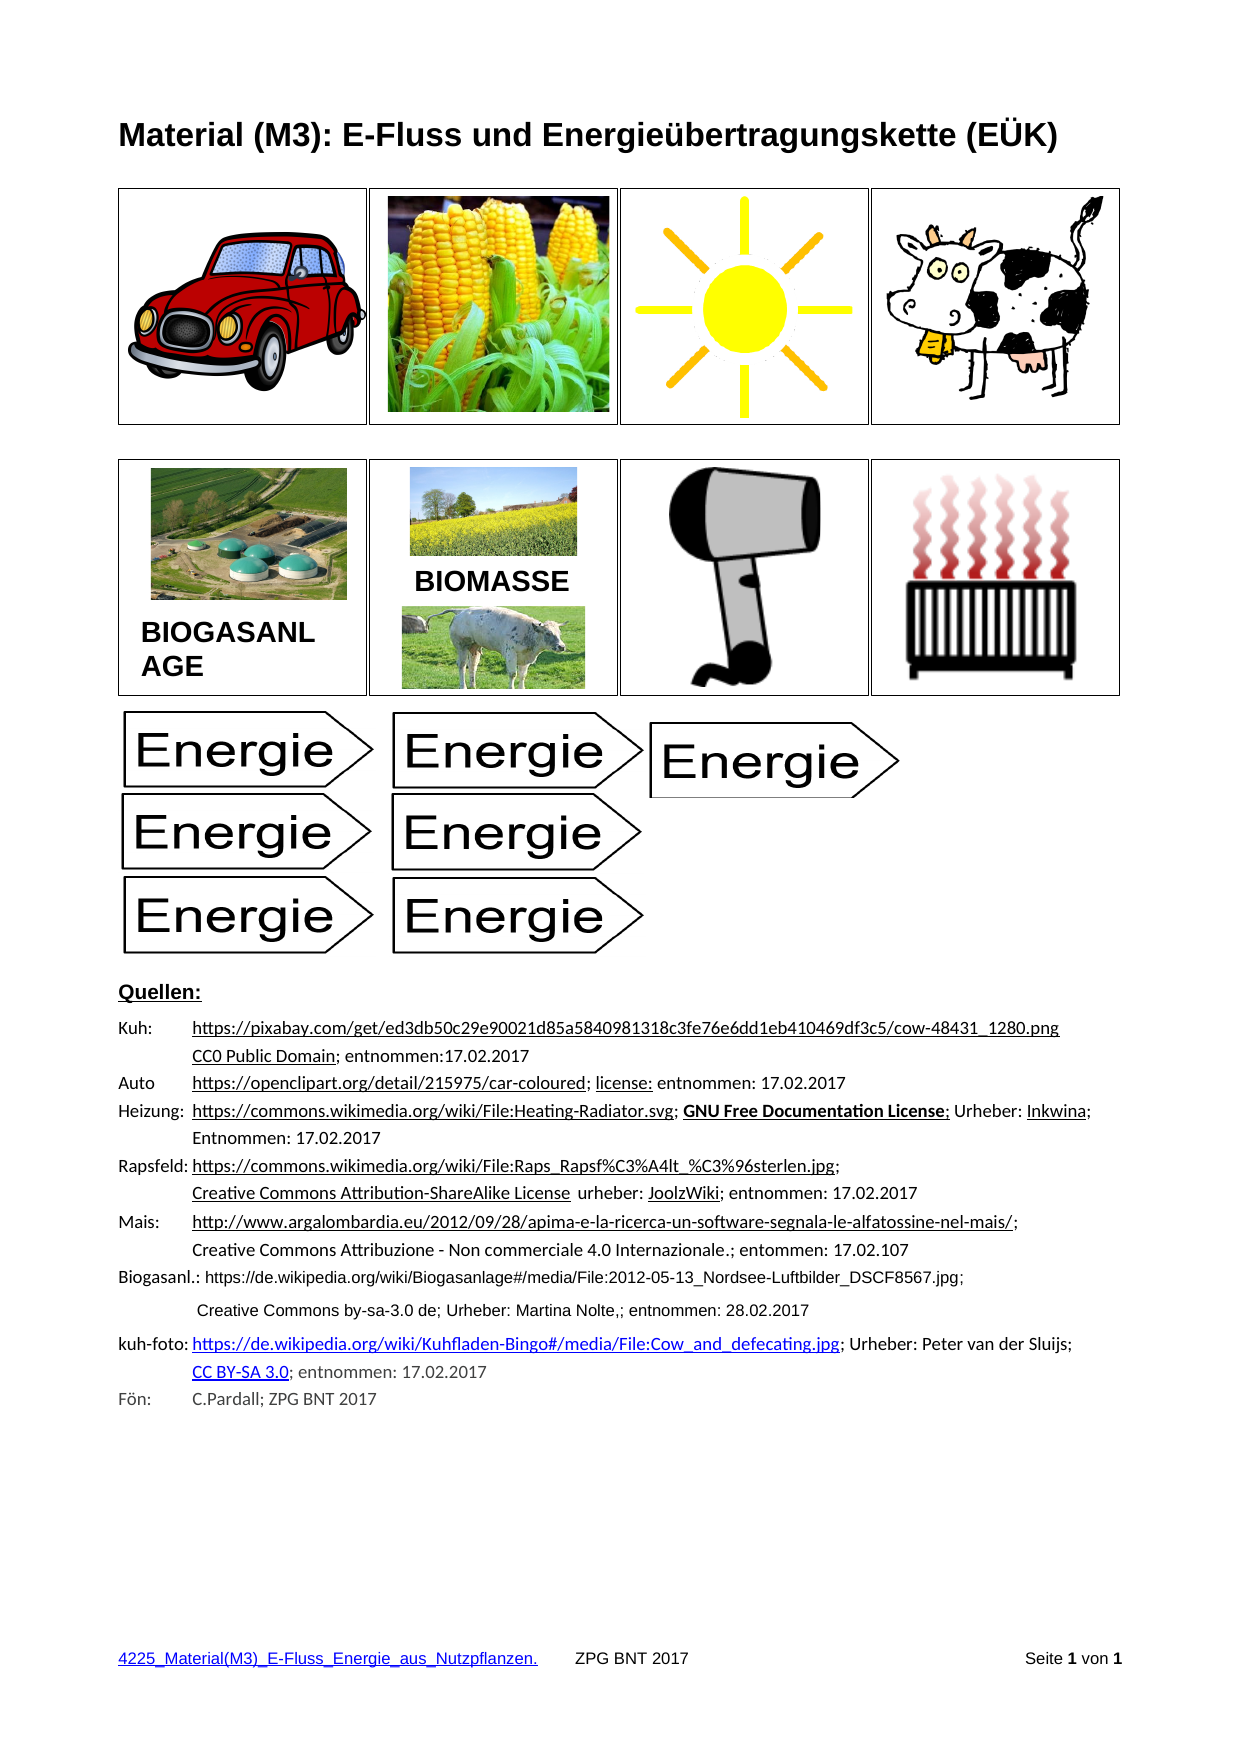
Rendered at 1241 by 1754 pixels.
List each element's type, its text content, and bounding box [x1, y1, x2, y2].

text Heizung: https://commons.wikimedia.org/wiki/File:Heating-Radiator.svg; GNU Free Documentation License; Urheber: Inkwina; [118, 1099, 1122, 1122]
picture [118, 708, 376, 957]
picture [401, 607, 586, 689]
text Auto https://openclipart.org/detail/215975/car-coloured; license: entnommen: 17.02.2017 [118, 1072, 1122, 1094]
text CC BY-SA 3.0; entnommen: 17.02.2017 [118, 1360, 1122, 1383]
picture [388, 709, 900, 957]
text Biogasanl.: https://de.wikipedia.org/wiki/Biogasanlage#/media/File:2012-05-13_Nordsee-Luftbilder_DSCF8567.jpg; [118, 1265, 1122, 1288]
text Material (M3): E-Fluss und Energieübertragungskette (EÜK) [118, 115, 1122, 153]
text Creative Commons Attribuzione - Non commerciale 4.0 Internazionale.; entommen: 17.02.107 [118, 1238, 1122, 1261]
picture [121, 225, 374, 399]
text Rapsfeld: https://commons.wikimedia.org/wiki/File:Raps_Rapsf%C3%A4lt_%C3%96sterlen.jpg; [118, 1154, 1122, 1177]
picture [150, 468, 347, 600]
text Quellen: [118, 980, 1122, 1004]
text Entnommen: 17.02.2017 [118, 1127, 1122, 1149]
text Creative Commons Attribution-ShareAlike License urheber: JoolzWiki; entnommen: 17.02.2017 [118, 1182, 1122, 1204]
picture [387, 196, 610, 412]
picture [886, 196, 1104, 400]
picture [409, 467, 578, 556]
text CC0 Public Domain; entnommen:17.02.2017 [118, 1044, 1122, 1067]
picture [901, 468, 1082, 684]
text Fön: C.Pardall; ZPG BNT 2017 [118, 1387, 1122, 1410]
text kuh-foto: https://de.wikipedia.org/wiki/Kuhfladen-Bingo#/media/File:Cow_and_defecating.jpg; Urheber: Peter van der Sluijs; [118, 1332, 1122, 1355]
text Creative Commons by-sa-3.0 de; Urheber: Martina Nolte,; entnommen: 28.02.2017 [118, 1301, 1122, 1320]
text Mais: http://www.argalombardia.eu/2012/09/28/apima-e-la-ricerca-un-software-segnala-le-alfatossine-nel-mais/; [118, 1210, 1122, 1233]
text Kuh: https://pixabay.com/get/ed3db50c29e90021d85a5840981318c3fe76e6dd1eb410469df3c5/cow-48431_1280.png [118, 1017, 1122, 1039]
